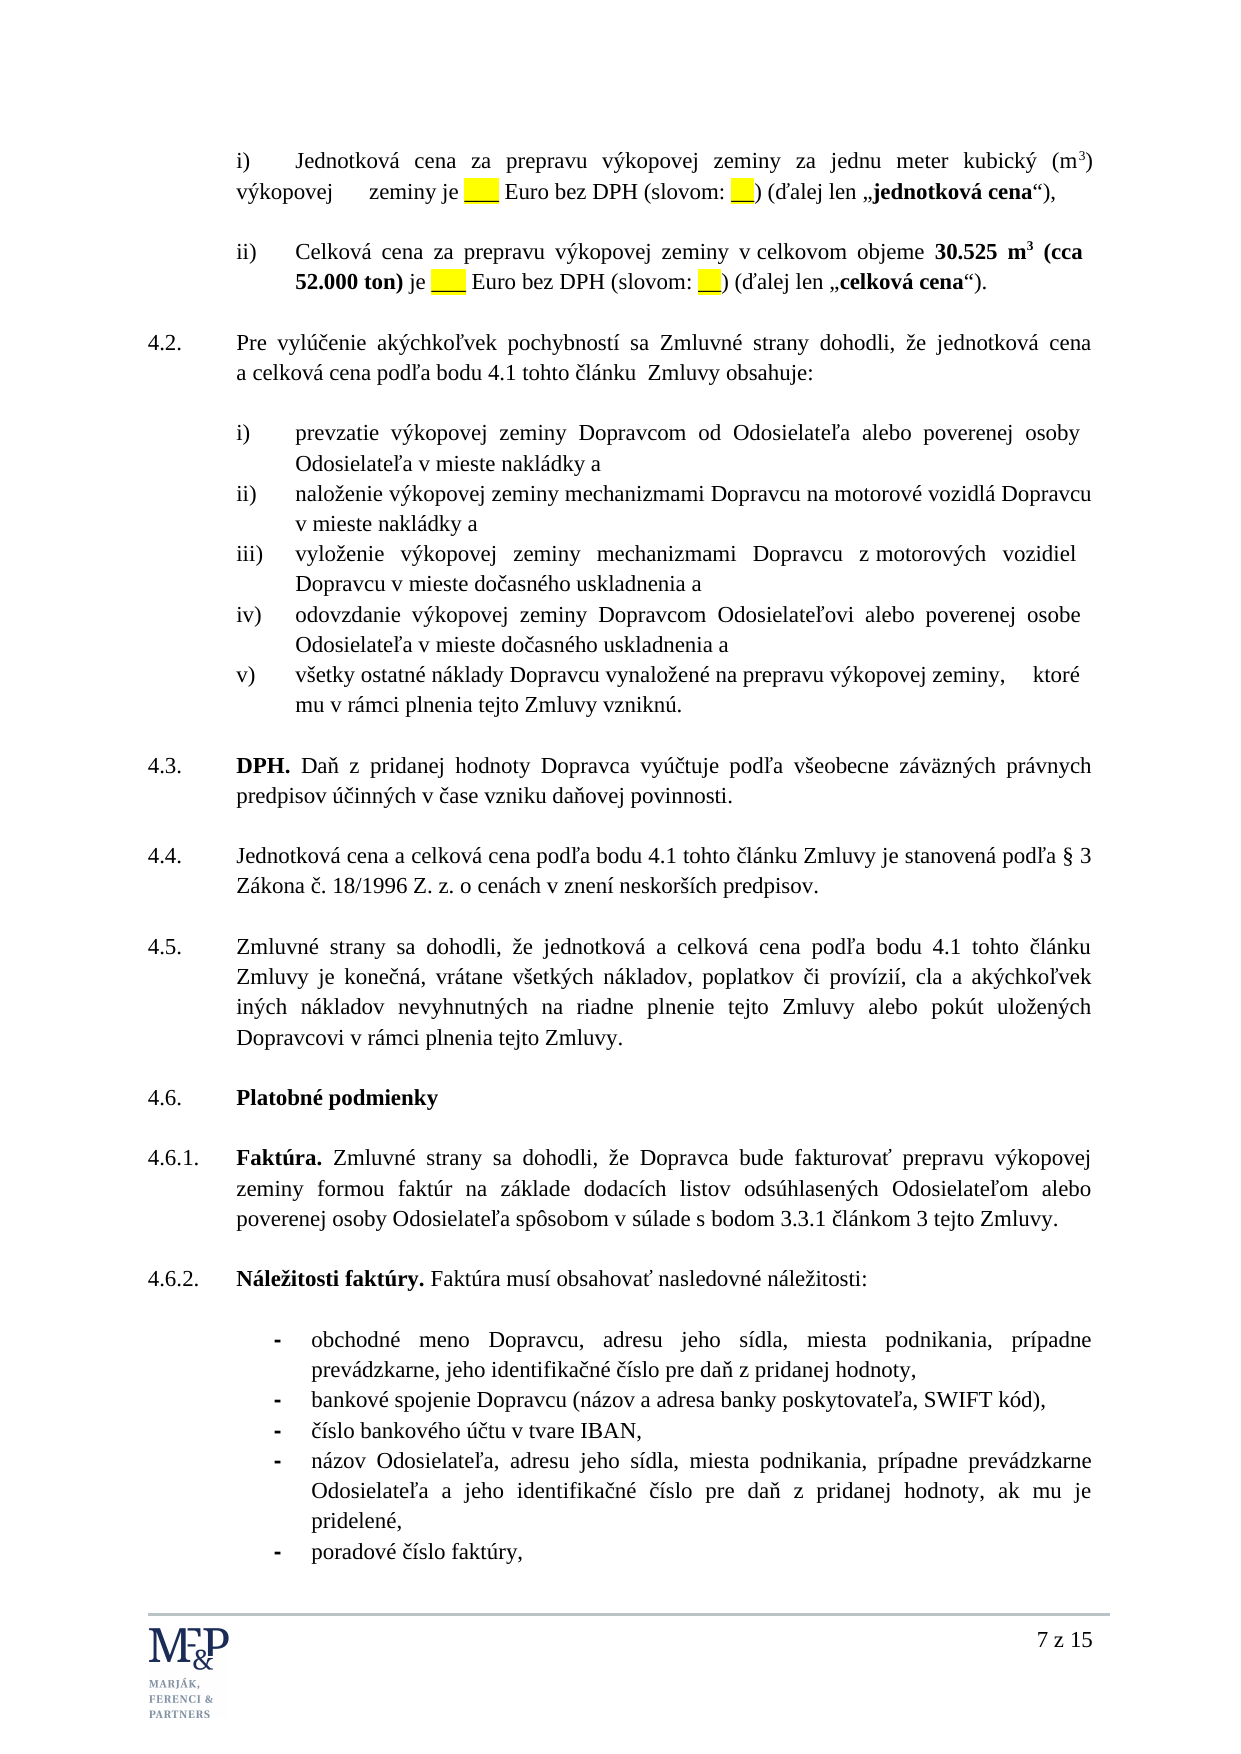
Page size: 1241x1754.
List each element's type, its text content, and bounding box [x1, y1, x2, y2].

list odovzdanie výkopovej zeminy Dopravcom Odosielateľovi alebo poverenej osobe Odosielateľa v mieste dočasného uskladnenia a [236, 601, 1093, 657]
list Jednotková cena za prepravu výkopovej zeminy za jednu meter kubický (m3) výkopovej zeminy je ___ Euro bez DPH (slovom: __) (ďalej len „jednotková cena“), [236, 148, 1093, 204]
list Faktúra. Zmluvné strany sa dohodli, že Dopravca bude fakturovať prepravu výkopovej zeminy formou faktúr na základe dodacích listov odsúhlasených Odosielateľom alebo poverenej osoby Odosielateľa spôsobom v súlade s bodom 3.3.1 článkom 3 tejto Zmluvy. [148, 1144, 1093, 1231]
list vyloženie výkopovej zeminy mechanizmami Dopravcu z motorových vozidiel Dopravcu v mieste dočasného uskladnenia a [236, 540, 1093, 597]
list všetky ostatné náklady Dopravcu vynaložené na prepravu výkopovej zeminy, ktoré mu v rámci plnenia tejto Zmluvy vzniknú. [236, 661, 1093, 718]
list bankové spojenie Dopravcu (názov a adresa banky poskytovateľa, SWIFT kód), [274, 1386, 1093, 1413]
list Náležitosti faktúry. Faktúra musí obsahovať nasledovné náležitosti: [148, 1265, 1093, 1292]
list názov Odosielateľa, adresu jeho sídla, miesta podnikania, prípadne prevádzkarne Odosielateľa a jeho identifikačné číslo pre daň z pridanej hodnoty, ak mu je pridelené, [274, 1447, 1093, 1534]
list naloženie výkopovej zeminy mechanizmami Dopravcu na motorové vozidlá Dopravcu v mieste nakládky a [236, 480, 1093, 536]
list Pre vylúčenie akýchkoľvek pochybností sa Zmluvné strany dohodli, že jednotková cena a celková cena podľa bodu 4.1 tohto článku Zmluvy obsahuje: [148, 329, 1093, 385]
list prevzatie výkopovej zeminy Dopravcom od Odosielateľa alebo poverenej osoby Odosielateľa v mieste nakládky a [236, 419, 1093, 476]
list Zmluvné strany sa dohodli, že jednotková a celková cena podľa bodu 4.1 tohto článku Zmluvy je konečná, vrátane všetkých nákladov, poplatkov či provízií, cla a akýchkoľvek iných nákladov nevyhnutných na riadne plnenie tejto Zmluvy alebo pokút uložených Dopravcovi v rámci plnenia tejto Zmluvy. [148, 933, 1093, 1050]
picture [147, 1627, 229, 1718]
list Platobné podmienky [148, 1084, 1093, 1110]
list DPH. Daň z pridanej hodnoty Dopravca vyúčtuje podľa všeobecne záväzných právnych predpisov účinných v čase vzniku daňovej povinnosti. [148, 752, 1093, 808]
list číslo bankového účtu v tvare IBAN, [274, 1417, 1093, 1443]
list obchodné meno Dopravcu, adresu jeho sídla, miesta podnikania, prípadne prevádzkarne, jeho identifikačné číslo pre daň z pridanej hodnoty, [274, 1326, 1093, 1382]
list poradové číslo faktúry, [274, 1538, 1093, 1564]
list Celková cena za prepravu výkopovej zeminy v celkovom objeme 30.525 m3 (cca 52.000 ton) je ___ Euro bez DPH (slovom: __) (ďalej len „celková cena“). [236, 238, 1093, 295]
list Jednotková cena a celková cena podľa bodu 4.1 tohto článku Zmluvy je stanovená podľa § 3 Zákona č. 18/1996 Z. z. o cenách v znení neskorších predpisov. [148, 842, 1093, 899]
